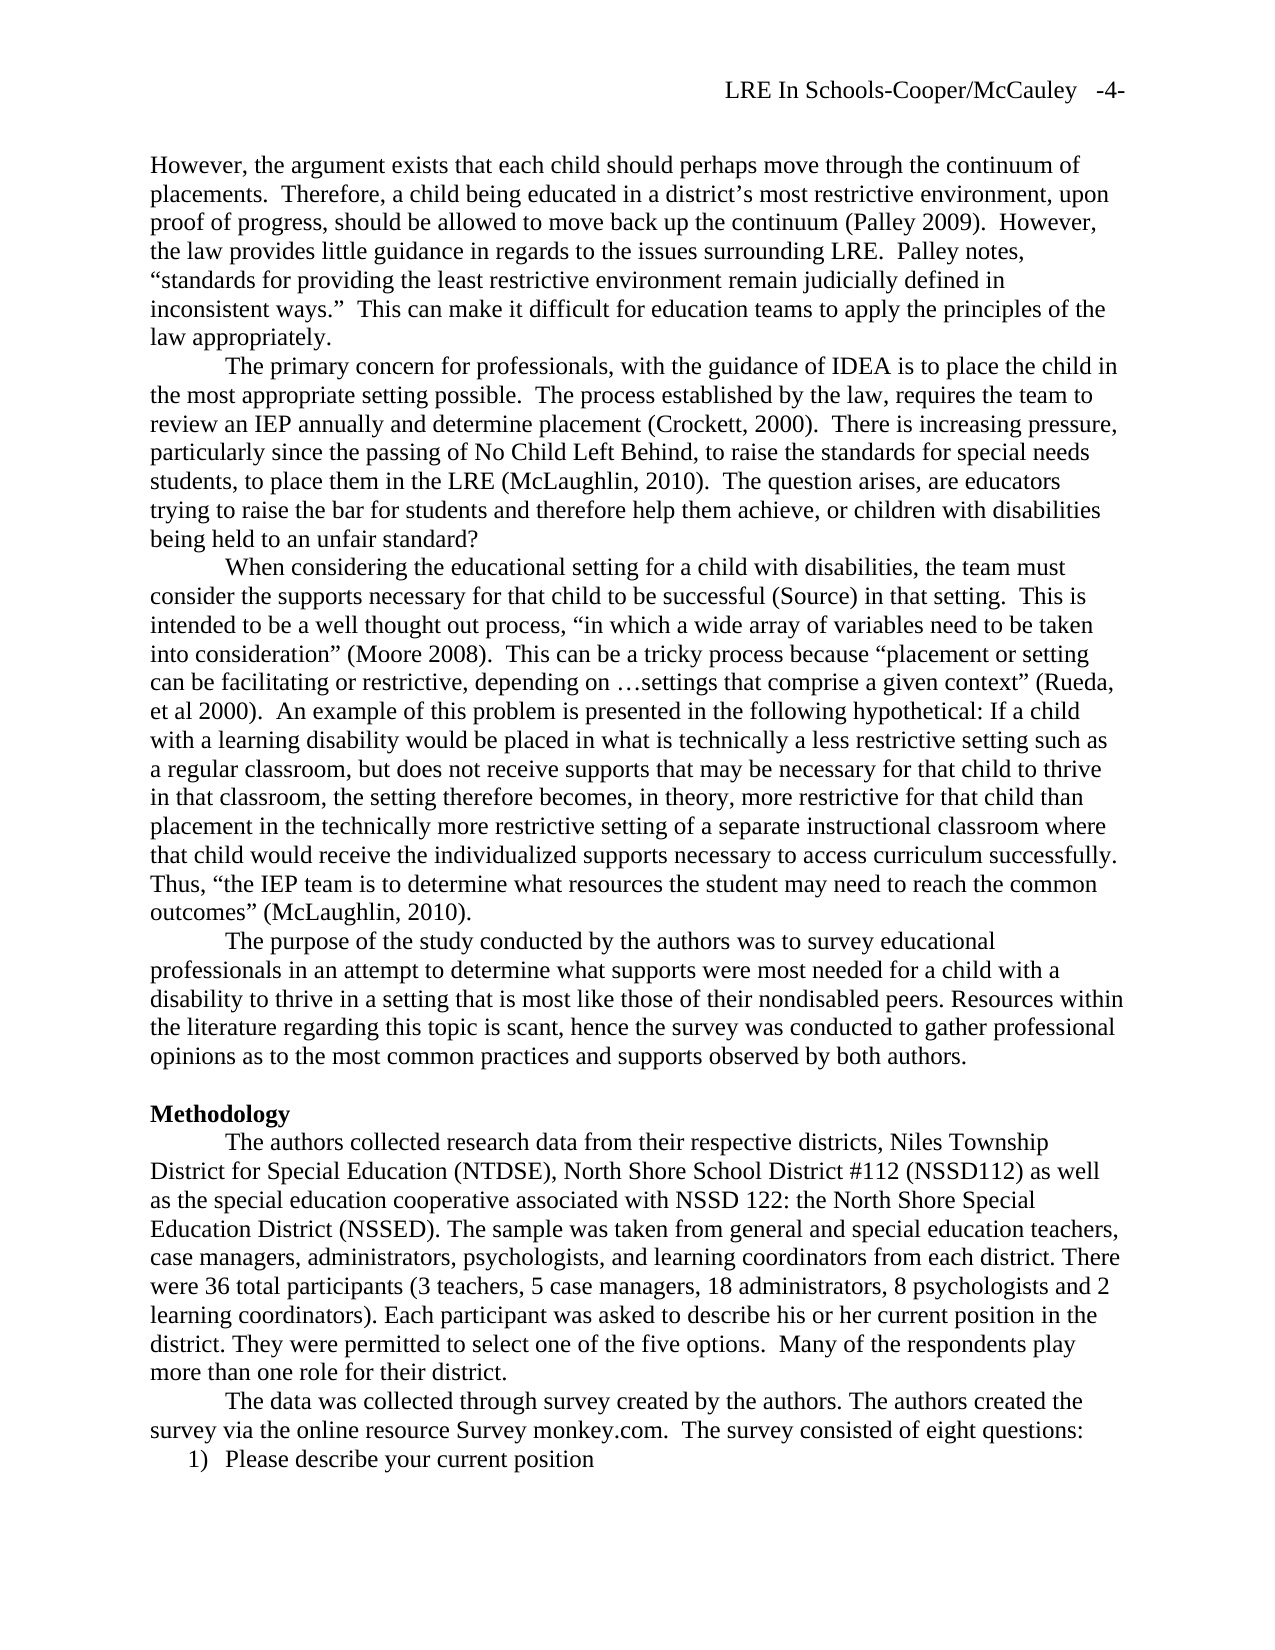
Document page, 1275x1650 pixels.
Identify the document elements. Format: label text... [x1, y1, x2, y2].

text The purpose of the study conducted by the authors was to survey educational professionals in an attempt to determine what supports were most needed for a child with a disability to thrive in a setting that is most like those of their nondisabled peers. Resources within the literature regarding this topic is scant, hence the survey was conducted to gather professional opinions as to the most common practices and supports observed by both authors. [150, 926, 1125, 1070]
text The data was collected through survey created by the authors. The authors created the survey via the online resource Survey monkey.com. The survey consisted of eight questions: [150, 1386, 1125, 1444]
text When considering the educational setting for a child with disabilities, the team must consider the supports necessary for that child to be successful (Source) in that setting. This is intended to be a well thought out process, “in which a wide array of variables need to be taken into consideration” (Moore 2008). This can be a tricky process because “placement or setting can be facilitating or restrictive, depending on …settings that comprise a given context” (Rueda, et al 2000). An example of this problem is presented in the following hypothetical: If a child with a learning disability would be placed in what is technically a less restrictive setting such as a regular classroom, but does not receive supports that may be necessary for that child to thrive in that classroom, the setting therefore becomes, in theory, more restrictive for that child than placement in the technically more restrictive setting of a separate instructional classroom where that child would receive the individualized supports necessary to access curriculum successfully. Thus, “the IEP team is to determine what resources the student may need to reach the common outcomes” (McLaughlin, 2010). [150, 552, 1125, 926]
text The authors collected research data from their respective districts, Niles Township District for Special Education (NTDSE), North Shore School District #112 (NSSD112) as well as the special education cooperative associated with NSSD 122: the North Shore Special Education District (NSSED). The sample was taken from general and special education teachers, case managers, administrators, psychologists, and learning coordinators from each district. There were 36 total participants (3 teachers, 5 case managers, 18 administrators, 8 psychologists and 2 learning coordinators). Each participant was asked to describe his or her current position in the district. They were permitted to select one of the five options. Many of the respondents play more than one role for their district. [150, 1127, 1125, 1386]
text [150, 150, 1125, 351]
text Methodology [150, 1099, 1125, 1127]
text The primary concern for professionals, with the guidance of IDEA is to place the child in the most appropriate setting possible. The process established by the law, requires the team to review an IEP annually and determine placement (Crockett, 2000). There is increasing pressure, particularly since the passing of No Child Left Behind, to raise the standards for special needs students, to place them in the LRE (McLaughlin, 2010). The question arises, are educators trying to raise the bar for students and therefore help them achieve, or children with disabilities being held to an unfair standard? [150, 351, 1125, 552]
list Please describe your current position [187, 1444, 1125, 1472]
